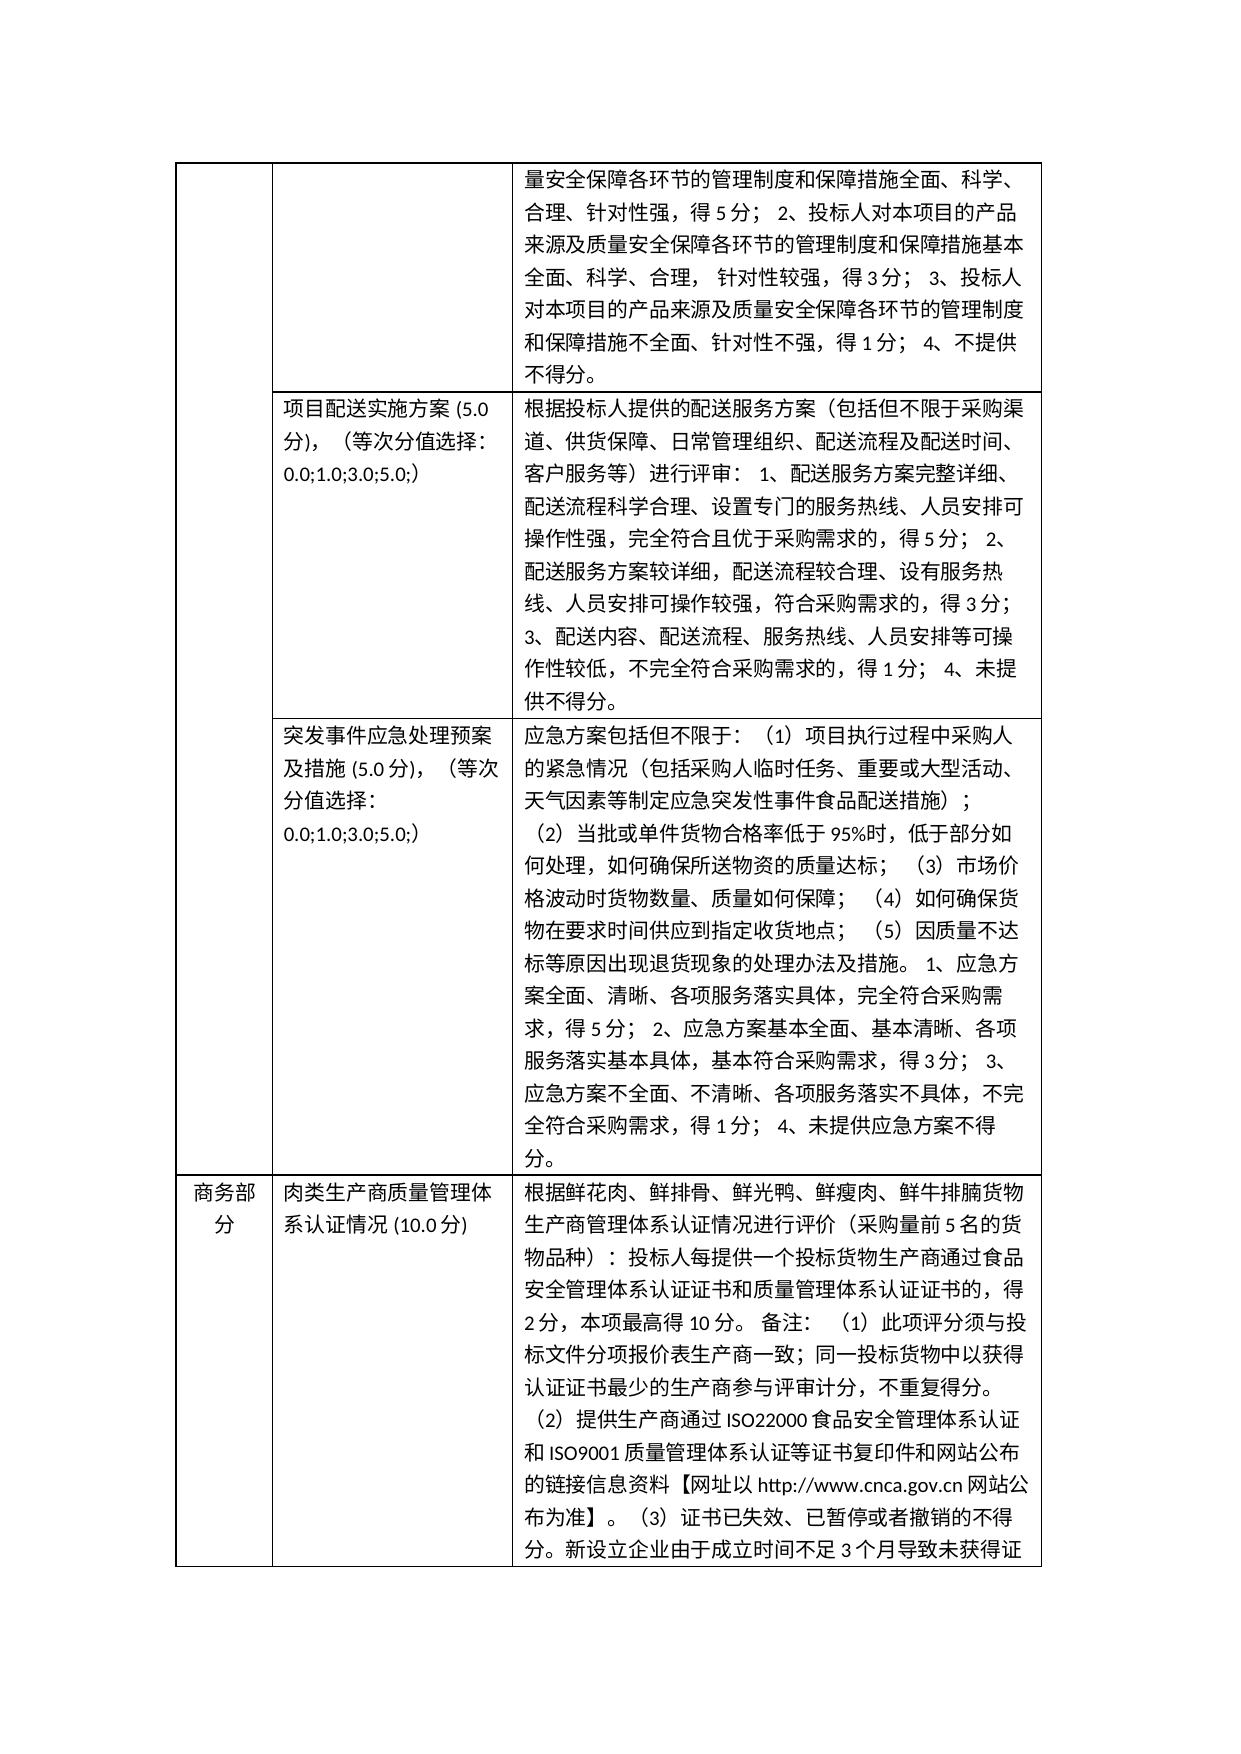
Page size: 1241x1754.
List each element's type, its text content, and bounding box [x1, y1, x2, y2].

table_cell 应急方案包括但不限于：（1）项目执行过程中采购人的紧急情况（包括采购人临时任务、重要或大型活动、天气因素等制定应急突发性事件食品配送措施）； （2）当批或单件货物合格率低于95%时，低于部分如何处理，如何确保所送物资的质量达标； （3）市场价格波动时货物数量、质量如何保障； （4）如何确保货物在要求时间供应到指定收货地点； （5）因质量不达标等原因出现退货现象的处理办法及措施。 1、应急方案全面、清晰、各项服务落实具体，完全符合采购需求，得5分； 2、应急方案基本全面、基本清晰、各项服务落实基本具体，基本符合采购需求，得3分； 3、应急方案不全面、不清晰、各项服务落实不具体，不完全符合采购需求，得1分； 4、未提供应急方案不得分。 [513, 719, 1041, 1174]
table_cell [273, 1176, 512, 1566]
table_cell 根据投标人提供的配送服务方案（包括但不限于采购渠道、供货保障、日常管理组织、配送流程及配送时间、客户服务等）进行评审： 1、配送服务方案完整详细、配送流程科学合理、设置专门的服务热线、人员安排可操作性强，完全符合且优于采购需求的，得5分； 2、配送服务方案较详细，配送流程较合理、设有服务热线、人员安排可操作较强，符合采购需求的，得3分； 3、配送内容、配送流程、服务热线、人员安排等可操作性较低，不完全符合采购需求的，得1分； 4、未提供不得分。 [513, 393, 1041, 718]
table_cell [513, 164, 1041, 391]
table_cell 商务部分 [177, 1176, 272, 1566]
table_cell 项目配送实施方案 (5.0分)，（等次分值选择：0.0;1.0;3.0;5.0;） [273, 393, 512, 718]
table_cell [513, 1176, 1041, 1566]
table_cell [273, 164, 512, 391]
table_cell 突发事件应急处理预案及措施 (5.0分)，（等次分值选择：0.0;1.0;3.0;5.0;） [273, 719, 512, 1174]
